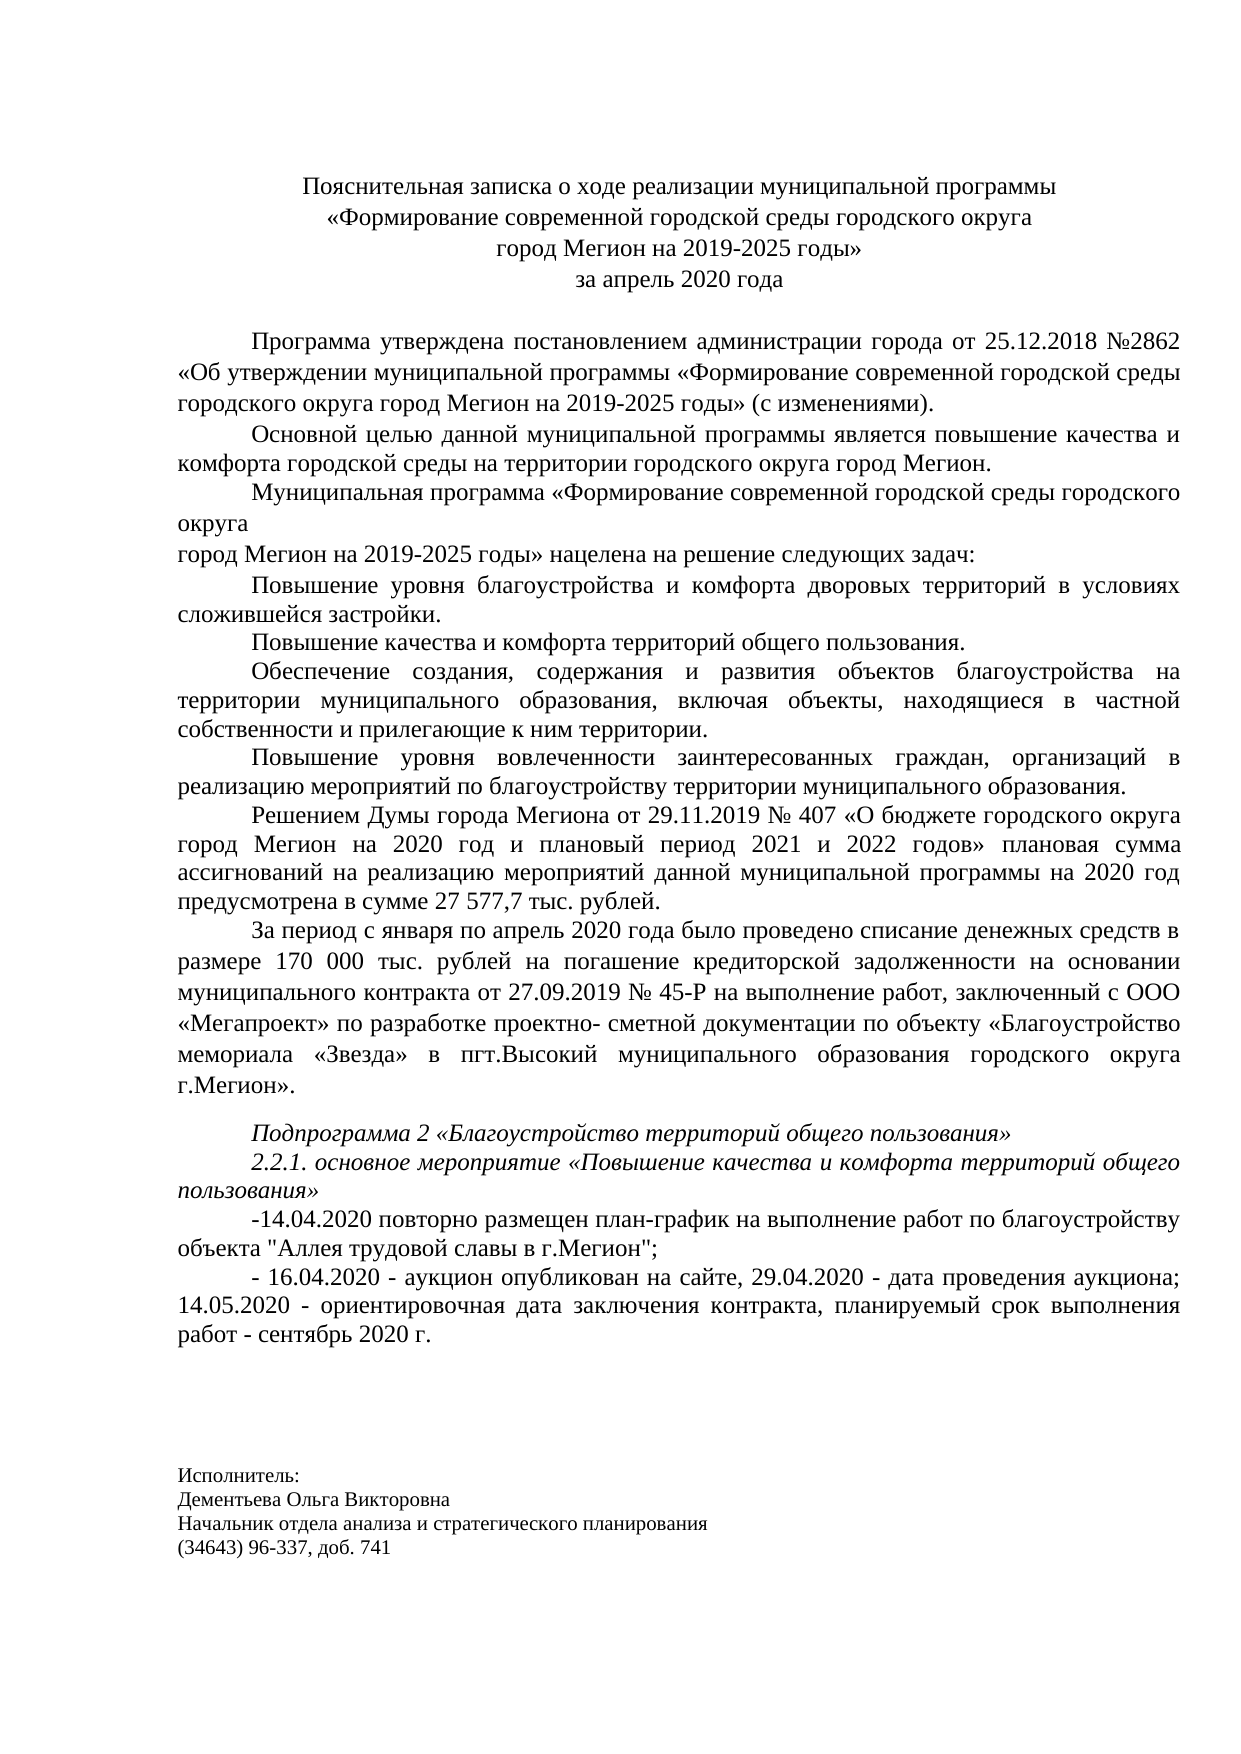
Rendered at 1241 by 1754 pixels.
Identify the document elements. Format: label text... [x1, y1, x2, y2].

text Решением Думы города Мегиона от 29.11.2019 № 407 «О бюджете городского округа город Мегион на 2020 год и плановый период 2021 и 2022 годов» плановая сумма ассигнований на реализацию мероприятий данной муниципальной программы на 2020 год предусмотрена в сумме 27 577,7 тыс. рублей. [177, 800, 1181, 915]
text 2.2.1. основное мероприятие «Повышение качества и комфорта территорий общего пользования» [177, 1147, 1181, 1204]
text Дементьева Ольга Викторовна [177, 1487, 1181, 1511]
text Исполнитель: [177, 1463, 1181, 1487]
text Основной целью данной муниципальной программы является повышение качества и комфорта городской среды на территории городского округа город Мегион. [177, 419, 1181, 477]
text Пояснительная записка о ходе реализации муниципальной программы [177, 171, 1181, 200]
text -14.04.2020 повторно размещен план-график на выполнение работ по благоустройству объекта "Аллея трудовой славы в г.Мегион"; [177, 1204, 1181, 1262]
text Повышение уровня вовлеченности заинтересованных граждан, организаций в реализацию мероприятий по благоустройству территории муниципального образования. [177, 742, 1181, 800]
text Муниципальная программа «Формирование современной городской среды городского округа [177, 477, 1181, 537]
text Обеспечение создания, содержания и развития объектов благоустройства на территории муниципального образования, включая объекты, находящиеся в частной собственности и прилегающие к ним территории. [177, 656, 1181, 742]
text «Формирование современной городской среды городского округа [177, 202, 1181, 231]
text - 16.04.2020 - аукцион опубликован на сайте, 29.04.2020 - дата проведения аукциона; 14.05.2020 - ориентировочная дата заключения контракта, планируемый срок выполнения работ - сентябрь 2020 г. [177, 1262, 1181, 1348]
text За период с января по апрель 2020 года было проведено списание денежных средств в размере 170 000 тыс. рублей на погашение кредиторской задолженности на основании муниципального контракта от 27.09.2019 № 45-Р на выполнение работ, заключенный с ООО «Мегапроект» по разработке проектно- сметной документации по объекту «Благоустройство мемориала «Звезда» в пгт.Высокий муниципального образования городского округа г.Мегион». [177, 915, 1181, 1099]
text Повышение уровня благоустройства и комфорта дворовых территорий в условиях сложившейся застройки. [177, 570, 1181, 627]
text город Мегион на 2019-2025 годы» нацелена на решение следующих задач: [177, 539, 1181, 568]
text Начальник отдела анализа и стратегического планирования [177, 1511, 1181, 1535]
text Программа утверждена постановлением администрации города от 25.12.2018 №2862 «Об утверждении муниципальной программы «Формирование современной городской среды городского округа город Мегион на 2019-2025 годы» (с изменениями). [177, 326, 1181, 417]
text Подпрограмма 2 «Благоустройство территорий общего пользования» [177, 1118, 1181, 1147]
text город Мегион на 2019-2025 годы» [177, 233, 1181, 262]
text (34643) 96-337, доб. 741 [177, 1535, 1181, 1559]
text за апрель 2020 года [177, 264, 1181, 293]
text Повышение качества и комфорта территорий общего пользования. [177, 627, 1181, 656]
